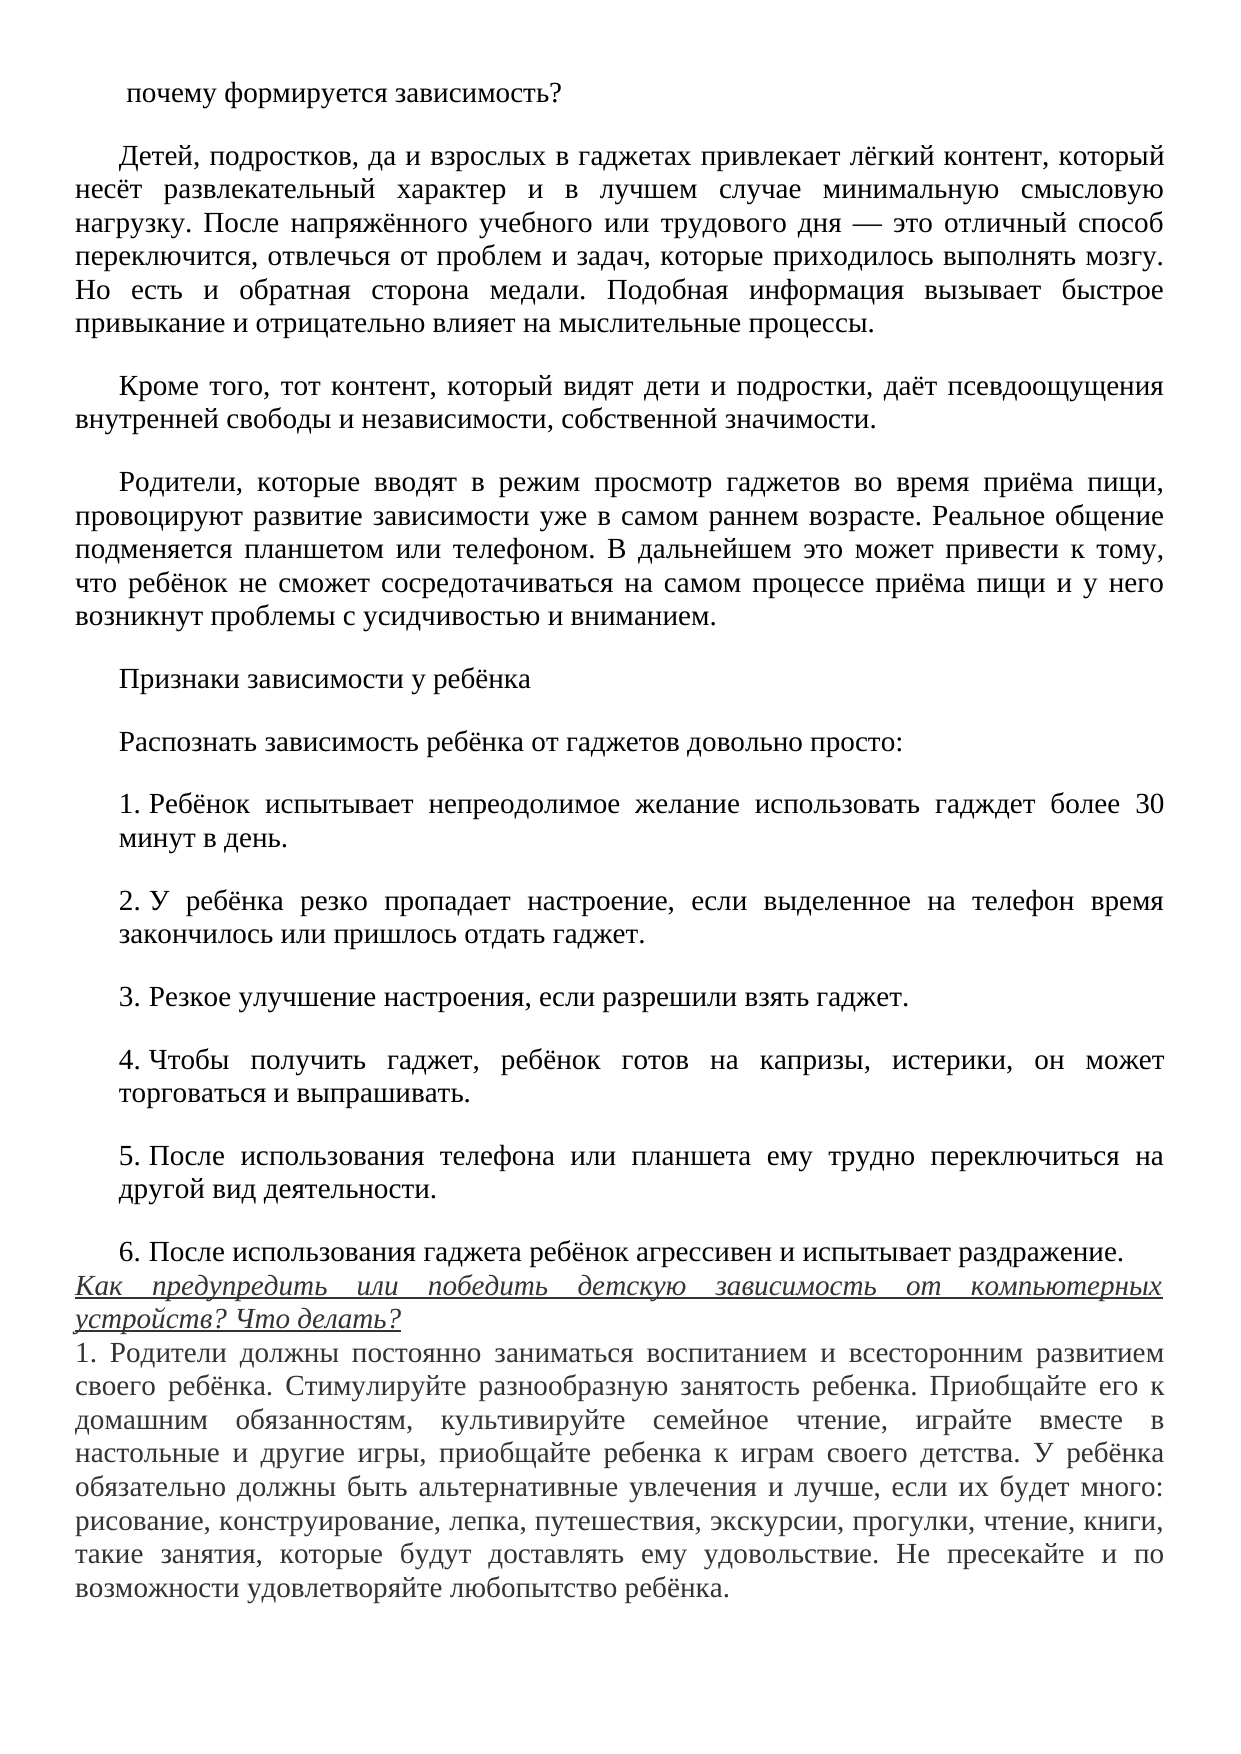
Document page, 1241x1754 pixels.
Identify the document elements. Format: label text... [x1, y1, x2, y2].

text почему формируется зависимость? [119, 75, 1165, 108]
text Кроме того, тот контент, который видят дети и подростки, даёт псевдоощущения внутренней свободы и независимости, собственной значимости. [75, 368, 1165, 435]
text 5. После использования телефона или планшета ему трудно переключиться на другой вид деятельности. [119, 1138, 1165, 1205]
text 6. После использования гаджета ребёнок агрессивен и испытывает раздражение. [119, 1234, 1165, 1268]
text 1. Родители должны постоянно заниматься воспитанием и всесторонним развитием своего ребёнка. Стимулируйте разнообразную занятость ребенка. Приобщайте его к домашним обязанностям, культивируйте семейное чтение, играйте вместе в настольные и другие игры, приобщайте ребенка к играм своего детства. У ребёнка обязательно должны быть альтернативные увлечения и лучше, если их будет много: рисование, конструирование, лепка, путешествия, экскурсии, прогулки, чтение, книги, такие занятия, которые будут доставлять ему удовольствие. Не пресекайте и по возможности удовлетворяйте любопытство ребёнка. [75, 1335, 1165, 1603]
text Детей, подростков, да и взрослых в гаджетах привлекает лёгкий контент, который несёт развлекательный характер и в лучшем случае минимальную смысловую нагрузку. После напряжённого учебного или трудового дня — это отличный способ переключится, отвлечься от проблем и задач, которые приходилось выполнять мозгу. Но есть и обратная сторона медали. Подобная информация вызывает быстрое привыкание и отрицательно влияет на мыслительные процессы. [75, 138, 1165, 339]
text Признаки зависимости у ребёнка [119, 661, 1165, 695]
text Как предупредить или победить детскую зависимость от компьютерных устройств? Что делать? [75, 1268, 1165, 1335]
text 4. Чтобы получить гаджет, ребёнок готов на капризы, истерики, он может торговаться и выпрашивать. [119, 1042, 1165, 1109]
text Родители, которые вводят в режим просмотр гаджетов во время приёма пищи, провоцируют развитие зависимости уже в самом раннем возрасте. Реальное общение подменяется планшетом или телефоном. В дальнейшем это может привести к тому, что ребёнок не сможет сосредотачиваться на самом процессе приёма пищи и у него возникнут проблемы с усидчивостью и вниманием. [75, 464, 1165, 632]
text 3. Резкое улучшение настроения, если разрешили взять гаджет. [119, 979, 1165, 1013]
text 2. У ребёнка резко пропадает настроение, если выделенное на телефон время закончилось или пришлось отдать гаджет. [119, 883, 1165, 950]
text 1. Ребёнок испытывает непреодолимое желание использовать гадждет более 30 минут в день. [119, 787, 1165, 854]
text Распознать зависимость ребёнка от гаджетов довольно просто: [119, 724, 1165, 757]
